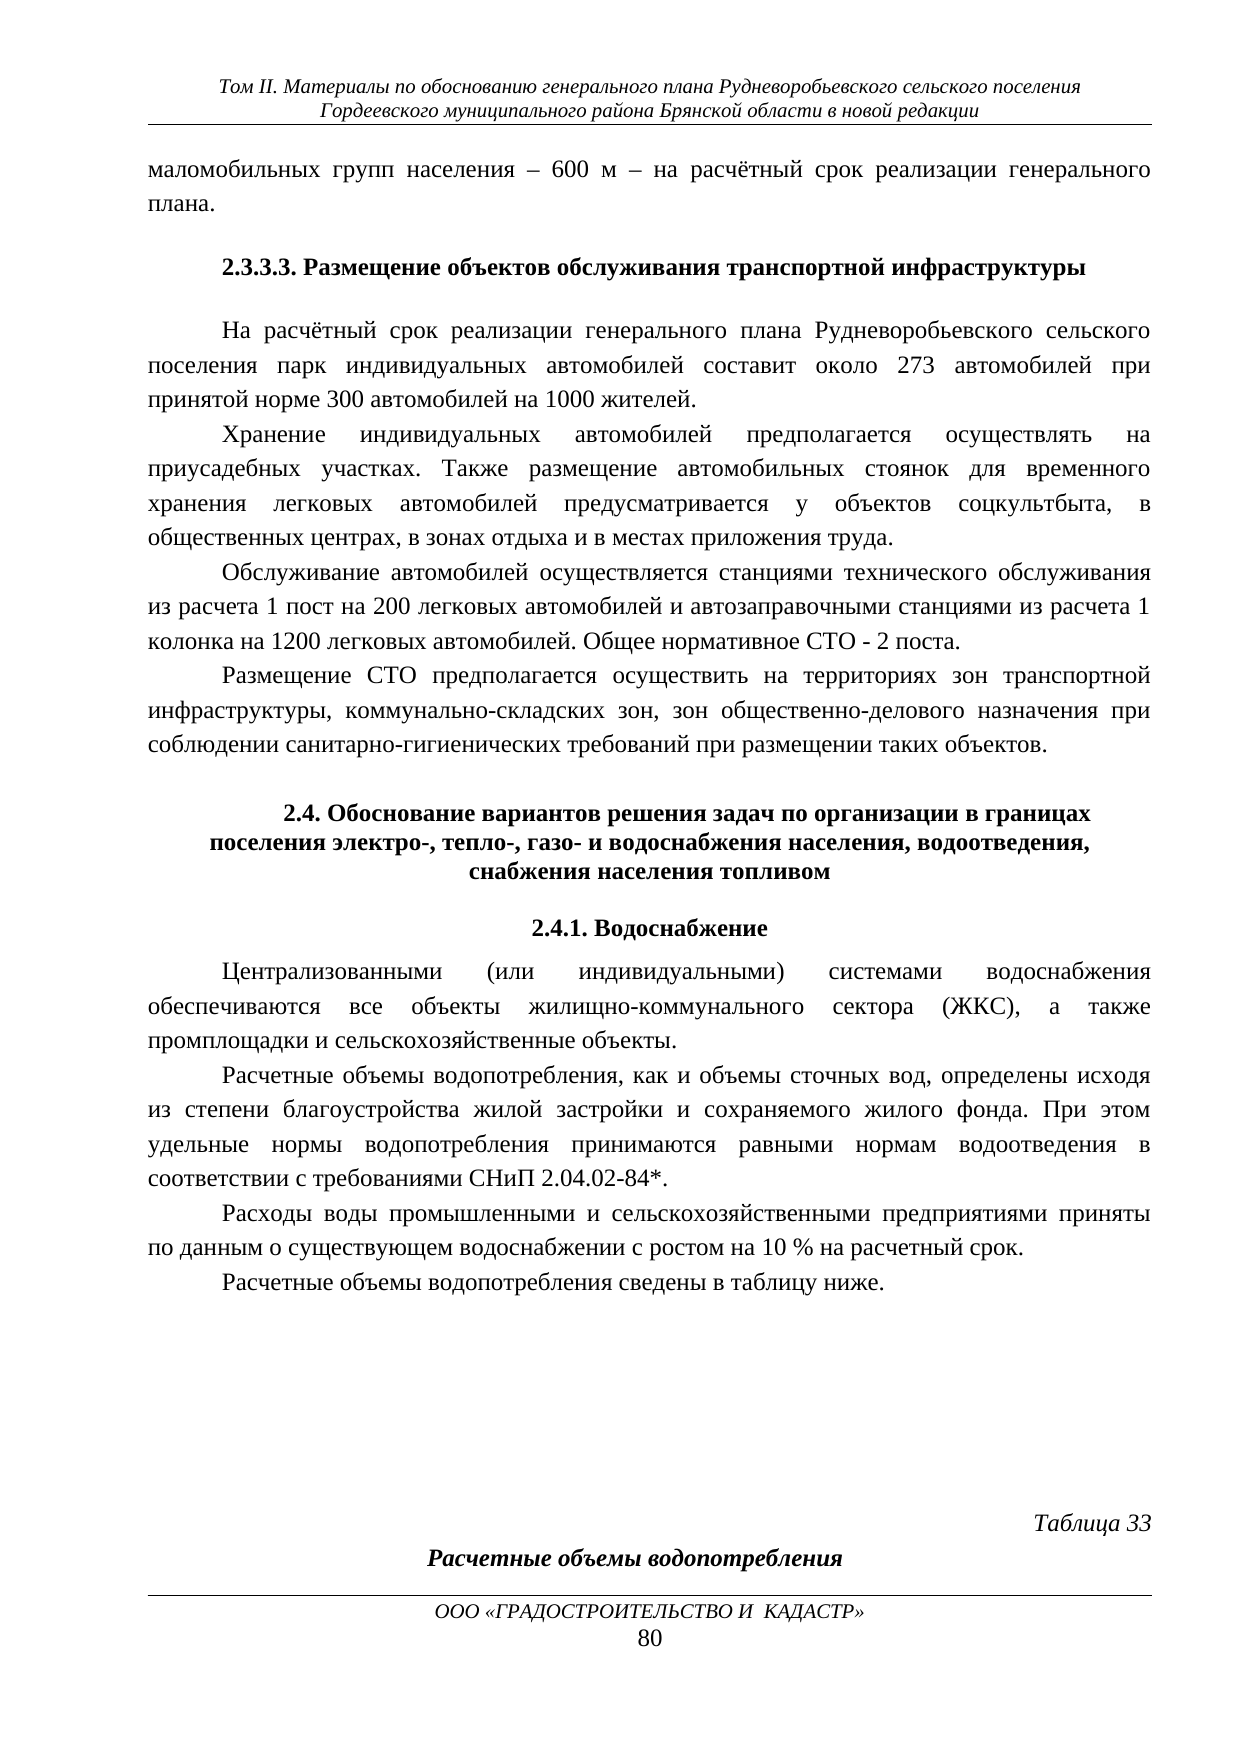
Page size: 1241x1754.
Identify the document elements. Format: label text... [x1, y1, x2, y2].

text Обслуживание автомобилей осуществляется станциями технического обслуживания из расчета 1 пост на 200 легковых автомобилей и автозаправочными станциями из расчета 1 колонка на 1200 легковых автомобилей. Общее нормативное СТО - 2 поста. [148, 557, 1152, 655]
text Расчетные объемы водопотребления [118, 1543, 1152, 1571]
text На расчётный срок реализации генерального плана Рудневоробьевского сельского поселения парк индивидуальных автомобилей составит около 273 автомобилей при принятой норме 300 автомобилей на 1000 жителей. [148, 316, 1152, 413]
text Хранение индивидуальных автомобилей предполагается осуществлять на приусадебных участках. Также размещение автомобильных стоянок для временного хранения легковых автомобилей предусматривается у объектов соцкультбыта, в общественных центрах, в зонах отдыха и в местах приложения труда. [148, 419, 1152, 551]
text 2.4.1. Водоснабжение [148, 913, 1152, 942]
text Размещение СТО предполагается осуществить на территориях зон транспортной инфраструктуры, коммунально-складских зон, зон общественно-делового назначения при соблюдении санитарно-гигиенических требований при размещении таких объектов. [148, 660, 1152, 758]
text 2.4. Обоснование вариантов решения задач по организации в границах поселения электро-, тепло-, газо- и водоснабжения населения, водоотведения, снабжения населения топливом [148, 798, 1152, 884]
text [148, 154, 1152, 217]
text 2.3.3.3. Размещение объектов обслуживания транспортной инфраструктуры [148, 252, 1152, 281]
text Таблица 33 [148, 1508, 1152, 1537]
text Расчетные объемы водопотребления сведены в таблицу ниже. [148, 1267, 1152, 1296]
text Расходы воды промышленными и сельскохозяйственными предприятиями приняты по данным о существующем водоснабжении с ростом на 10 % на расчетный срок. [148, 1198, 1152, 1261]
text Централизованными (или индивидуальными) системами водоснабжения обеспечиваются все объекты жилищно-коммунального сектора (ЖКС), а также промплощадки и сельскохозяйственные объекты. [148, 956, 1152, 1054]
text Расчетные объемы водопотребления, как и объемы сточных вод, определены исходя из степени благоустройства жилой застройки и сохраняемого жилого фонда. При этом удельные нормы водопотребления принимаются равными нормам водоотведения в соответствии с требованиями СНиП 2.04.02-84*. [148, 1060, 1152, 1192]
